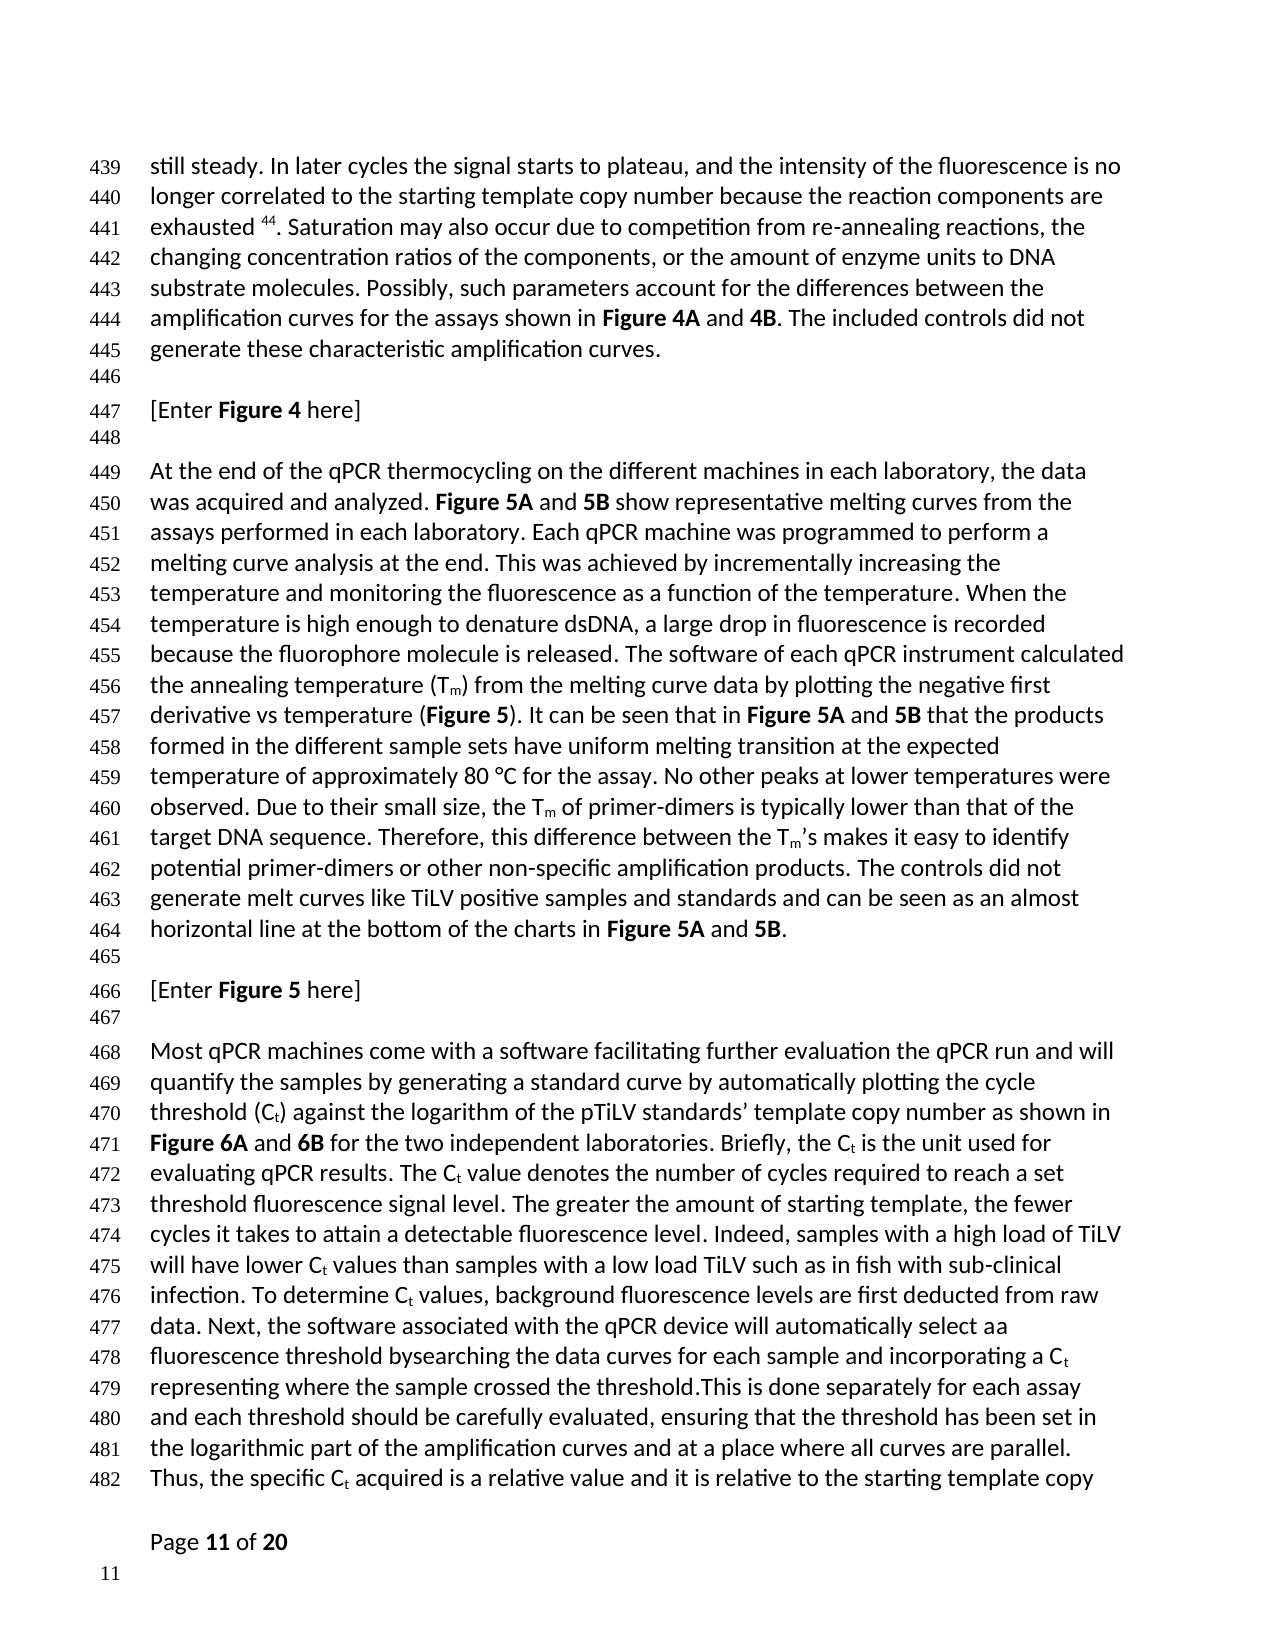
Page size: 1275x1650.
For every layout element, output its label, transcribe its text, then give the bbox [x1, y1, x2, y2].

text At the end of the qPCR thermocycling on the different machines in each laboratory, the data was acquired and analyzed. Figure 5A and 5B show representative melting curves from the assays performed in each laboratory. Each qPCR machine was programmed to perform a melting curve analysis at the end. This was achieved by incrementally increasing the temperature and monitoring the fluorescence as a function of the temperature. When the temperature is high enough to denature dsDNA, a large drop in fluorescence is recorded because the fluorophore molecule is released. The software of each qPCR instrument calculated the annealing temperature (Tm) from the melting curve data by plotting the negative first derivative vs temperature (Figure 5). It can be seen that in Figure 5A and 5B that the products formed in the different sample sets have uniform melting transition at the expected temperature of approximately 80 °C for the assay. No other peaks at lower temperatures were observed. Due to their small size, the Tm of primer-dimers is typically lower than that of the target DNA sequence. Therefore, this difference between the Tm’s makes it easy to identify potential primer-dimers or other non-specific amplification products. The controls did not generate melt curves like TiLV positive samples and standards and can be seen as an almost horizontal line at the bottom of the charts in Figure 5A and 5B. [150, 455, 1125, 943]
text [Enter Figure 4 here] [150, 394, 1125, 425]
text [150, 1035, 1125, 1493]
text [150, 150, 1125, 364]
text [Enter Figure 5 here] [150, 974, 1125, 1004]
